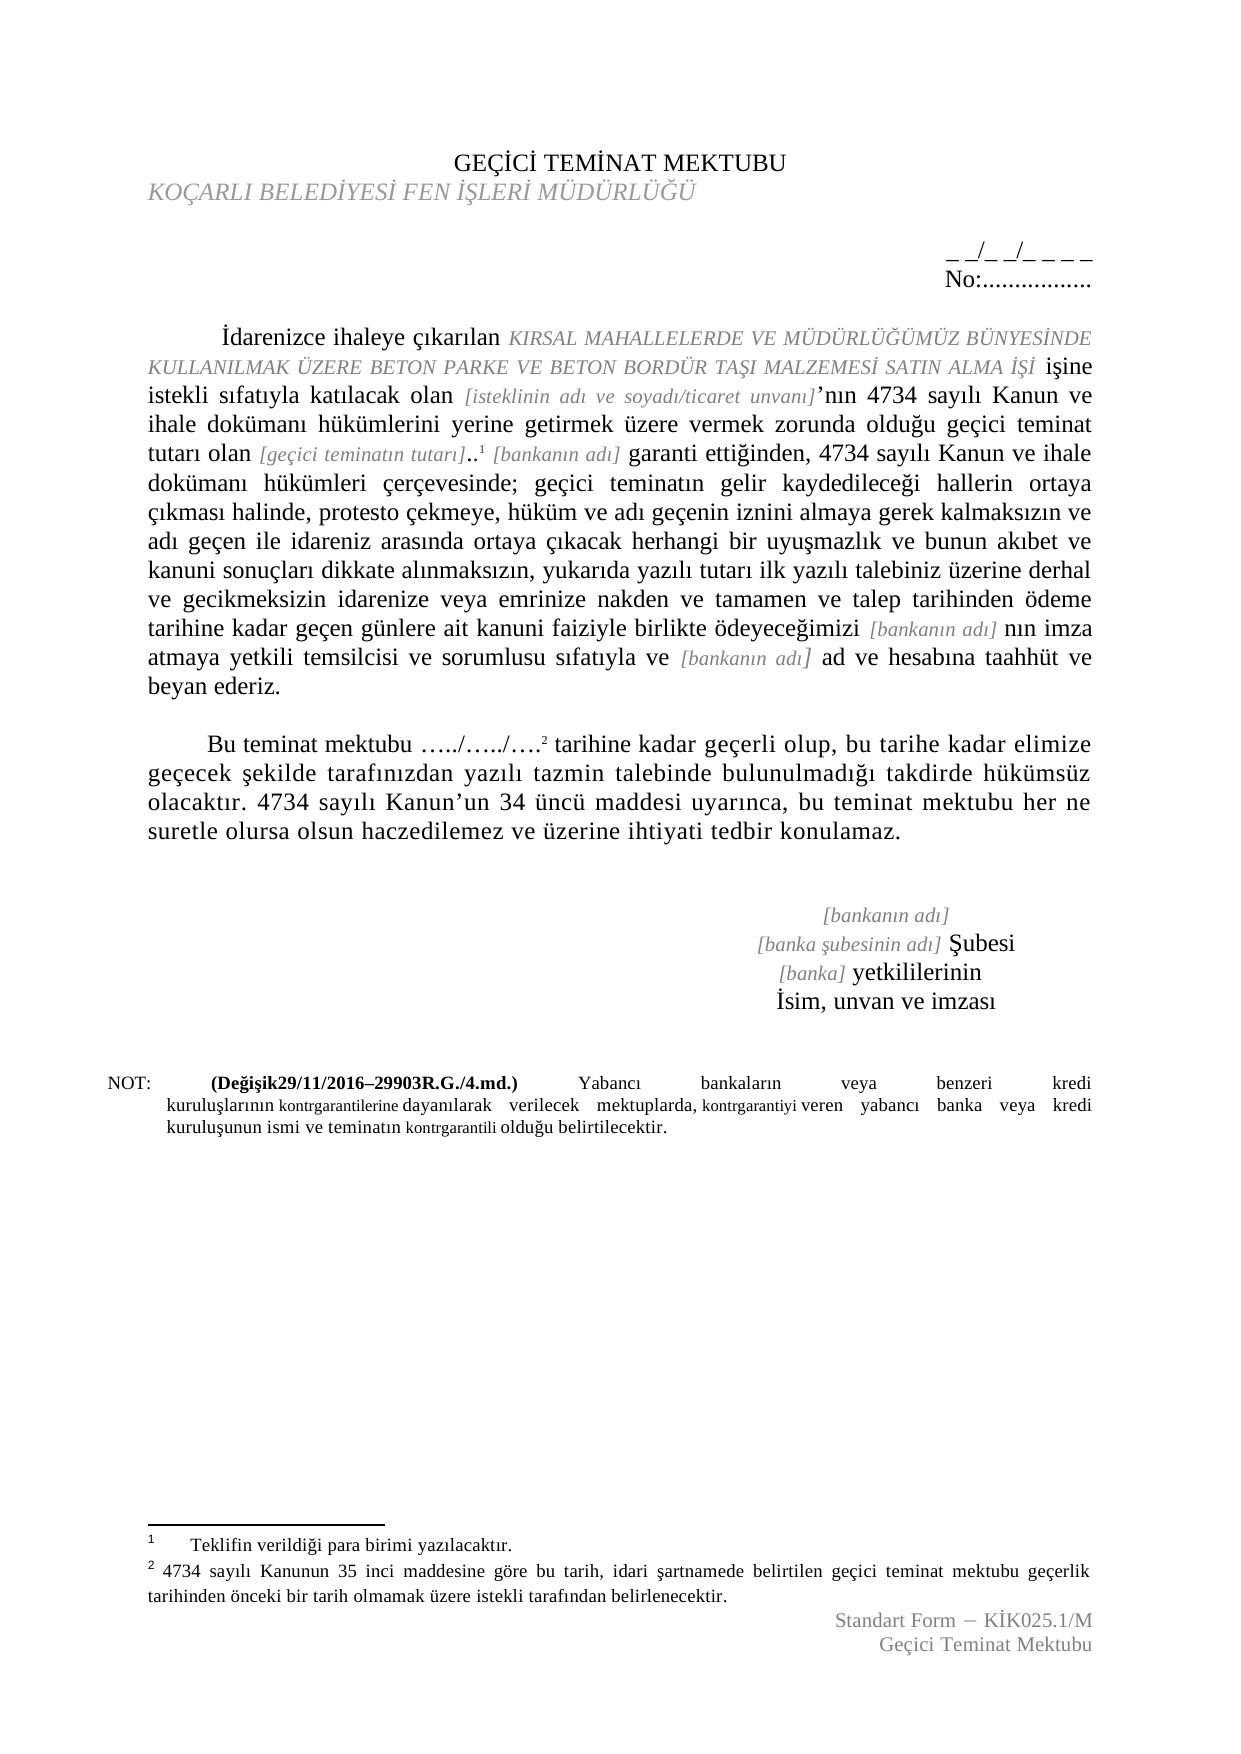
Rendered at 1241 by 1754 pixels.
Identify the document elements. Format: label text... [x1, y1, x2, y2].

text [bankanın adı] [679, 903, 1092, 927]
subtitle GEÇİCİ TEMİNAT MEKTUBU [148, 148, 1092, 177]
text [banka şubesinin adı] Şubesi [679, 927, 1092, 956]
text No:................. [148, 264, 1092, 293]
text NOT: (Değişik29/11/2016–29903R.G./4.md.) Yabancı bankaların veya benzeri kredi kuruluşlarının kontrgarantilerine dayanılarak verilecek mektuplarda, kontrgarantiyi veren yabancı banka veya kredi kuruluşunun ismi ve teminatın kontrgarantili olduğu belirtilecektir. [107, 1072, 1092, 1138]
text Bu teminat mektubu …../…../…. tarihine kadar geçerli olup, bu tarihe kadar elimize geçecek şekilde tarafınızdan yazılı tazmin talebinde bulunulmadığı takdirde hükümsüz olacaktır. 4734 sayılı Kanun’un 34 üncü maddesi uyarınca, bu teminat mektubu her ne suretle olursa olsun haczedilemez ve üzerine ihtiyati tedbir konulamaz. [148, 729, 1092, 845]
text _ _/_ _/_ _ _ _ [148, 235, 1092, 264]
text İdarenizce ihaleye çıkarılan KIRSAL MAHALLELERDE VE MÜDÜRLÜĞÜMÜZ BÜNYESİNDE KULLANILMAK ÜZERE BETON PARKE VE BETON BORDÜR TAŞI MALZEMESİ SATIN ALMA İŞİ işine istekli sıfatıyla katılacak olan [isteklinin adı ve soyadı/ticaret unvanı]’nın 4734 sayılı Kanun ve ihale dokümanı hükümlerini yerine getirmek üzere vermek zorunda olduğu geçici teminat tutarı olan [geçici teminatın tutarı].. [bankanın adı] garanti ettiğinden, 4734 sayılı Kanun ve ihale dokümanı hükümleri çerçevesinde; geçici teminatın gelir kaydedileceği hallerin ortaya çıkması halinde, protesto çekmeye, hüküm ve adı geçenin iznini almaya gerek kalmaksızın ve adı geçen ile idareniz arasında ortaya çıkacak herhangi bir uyuşmazlık ve bunun akıbet ve kanuni sonuçları dikkate alınmaksızın, yukarıda yazılı tutarı ilk yazılı talebiniz üzerine derhal ve gecikmeksizin idarenize veya emrinize nakden ve tamamen ve talep tarihinden ödeme tarihine kadar geçen günlere ait kanuni faiziyle birlikte ödeyeceğimizi [bankanın adı] nın imza atmaya yetkili temsilcisi ve sorumlusu sıfatıyla ve [bankanın adı] ad ve hesabına taahhüt ve beyan ederiz. [148, 322, 1092, 700]
text İsim, unvan ve imzası [679, 986, 1092, 1014]
text KOÇARLI BELEDİYESİ FEN İŞLERİ MÜDÜRLÜĞÜ [148, 177, 1092, 206]
text [banka] yetkililerinin [148, 956, 1092, 986]
